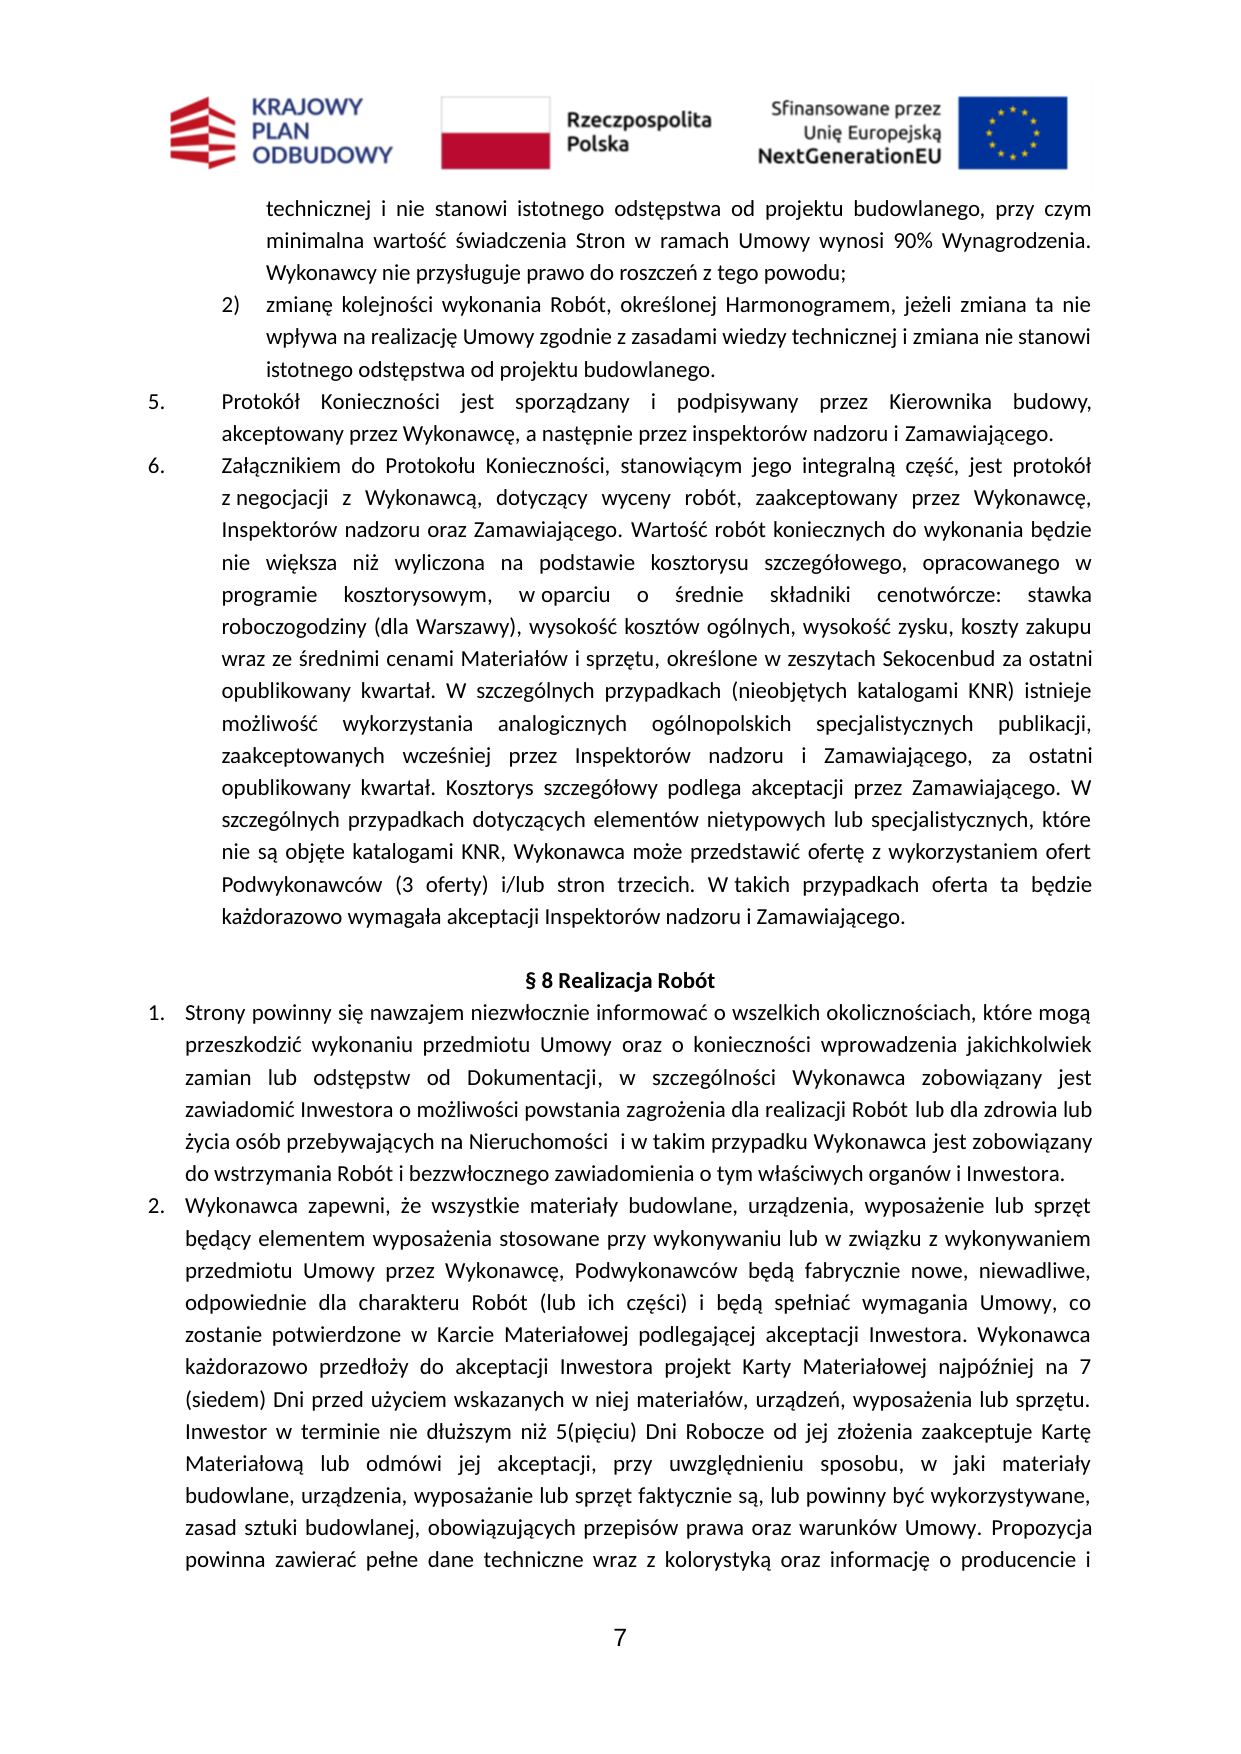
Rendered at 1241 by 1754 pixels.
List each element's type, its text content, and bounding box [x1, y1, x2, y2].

list Strony powinny się nawzajem niezwłocznie informować o wszelkich okolicznościach, które mogą przeszkodzić wykonaniu przedmiotu Umowy oraz o konieczności wprowadzenia jakichkolwiek zamian lub odstępstw od Dokumentacji, w szczególności Wykonawca zobowiązany jest zawiadomić Inwestora o możliwości powstania zagrożenia dla realizacji Robót lub dla zdrowia lub życia osób przebywających na Nieruchomości i w takim przypadku Wykonawca jest zobowiązany do wstrzymania Robót i bezzwłocznego zawiadomienia o tym właściwych organów i Inwestora. [148, 998, 1093, 1187]
text § 8 Realizacja Robót [148, 966, 1093, 994]
picture [147, 73, 1093, 194]
list zmianę kolejności wykonania Robót, określonej Harmonogramem, jeżeli zmiana ta nie wpływa na realizację Umowy zgodnie z zasadami wiedzy technicznej i zmiana nie stanowi istotnego odstępstwa od projektu budowlanego. [221, 290, 1093, 383]
list Załącznikiem do Protokołu Konieczności, stanowiącym jego integralną część, jest protokół z negocjacji z Wykonawcą, dotyczący wyceny robót, zaakceptowany przez Wykonawcę, Inspektorów nadzoru oraz Zamawiającego. Wartość robót koniecznych do wykonania będzie nie większa niż wyliczona na podstawie kosztorysu szczegółowego, opracowanego w programie kosztorysowym, w oparciu o średnie składniki cenotwórcze: stawka roboczogodziny (dla Warszawy), wysokość kosztów ogólnych, wysokość zysku, koszty zakupu wraz ze średnimi cenami Materiałów i sprzętu, określone w zeszytach Sekocenbud za ostatni opublikowany kwartał. W szczególnych przypadkach (nieobjętych katalogami KNR) istnieje możliwość wykorzystania analogicznych ogólnopolskich specjalistycznych publikacji, zaakceptowanych wcześniej przez Inspektorów nadzoru i Zamawiającego, za ostatni opublikowany kwartał. Kosztorys szczegółowy podlega akceptacji przez Zamawiającego. W szczególnych przypadkach dotyczących elementów nietypowych lub specjalistycznych, które nie są objęte katalogami KNR, Wykonawca może przedstawić ofertę z wykorzystaniem ofert Podwykonawców (3 oferty) i/lub stron trzecich. W takich przypadkach oferta ta będzie każdorazowo wymagała akceptacji Inspektorów nadzoru i Zamawiającego. [148, 451, 1093, 930]
list Protokół Konieczności jest sporządzany i podpisywany przez Kierownika budowy, akceptowany przez Wykonawcę, a następnie przez inspektorów nadzoru i Zamawiającego. [148, 387, 1093, 447]
